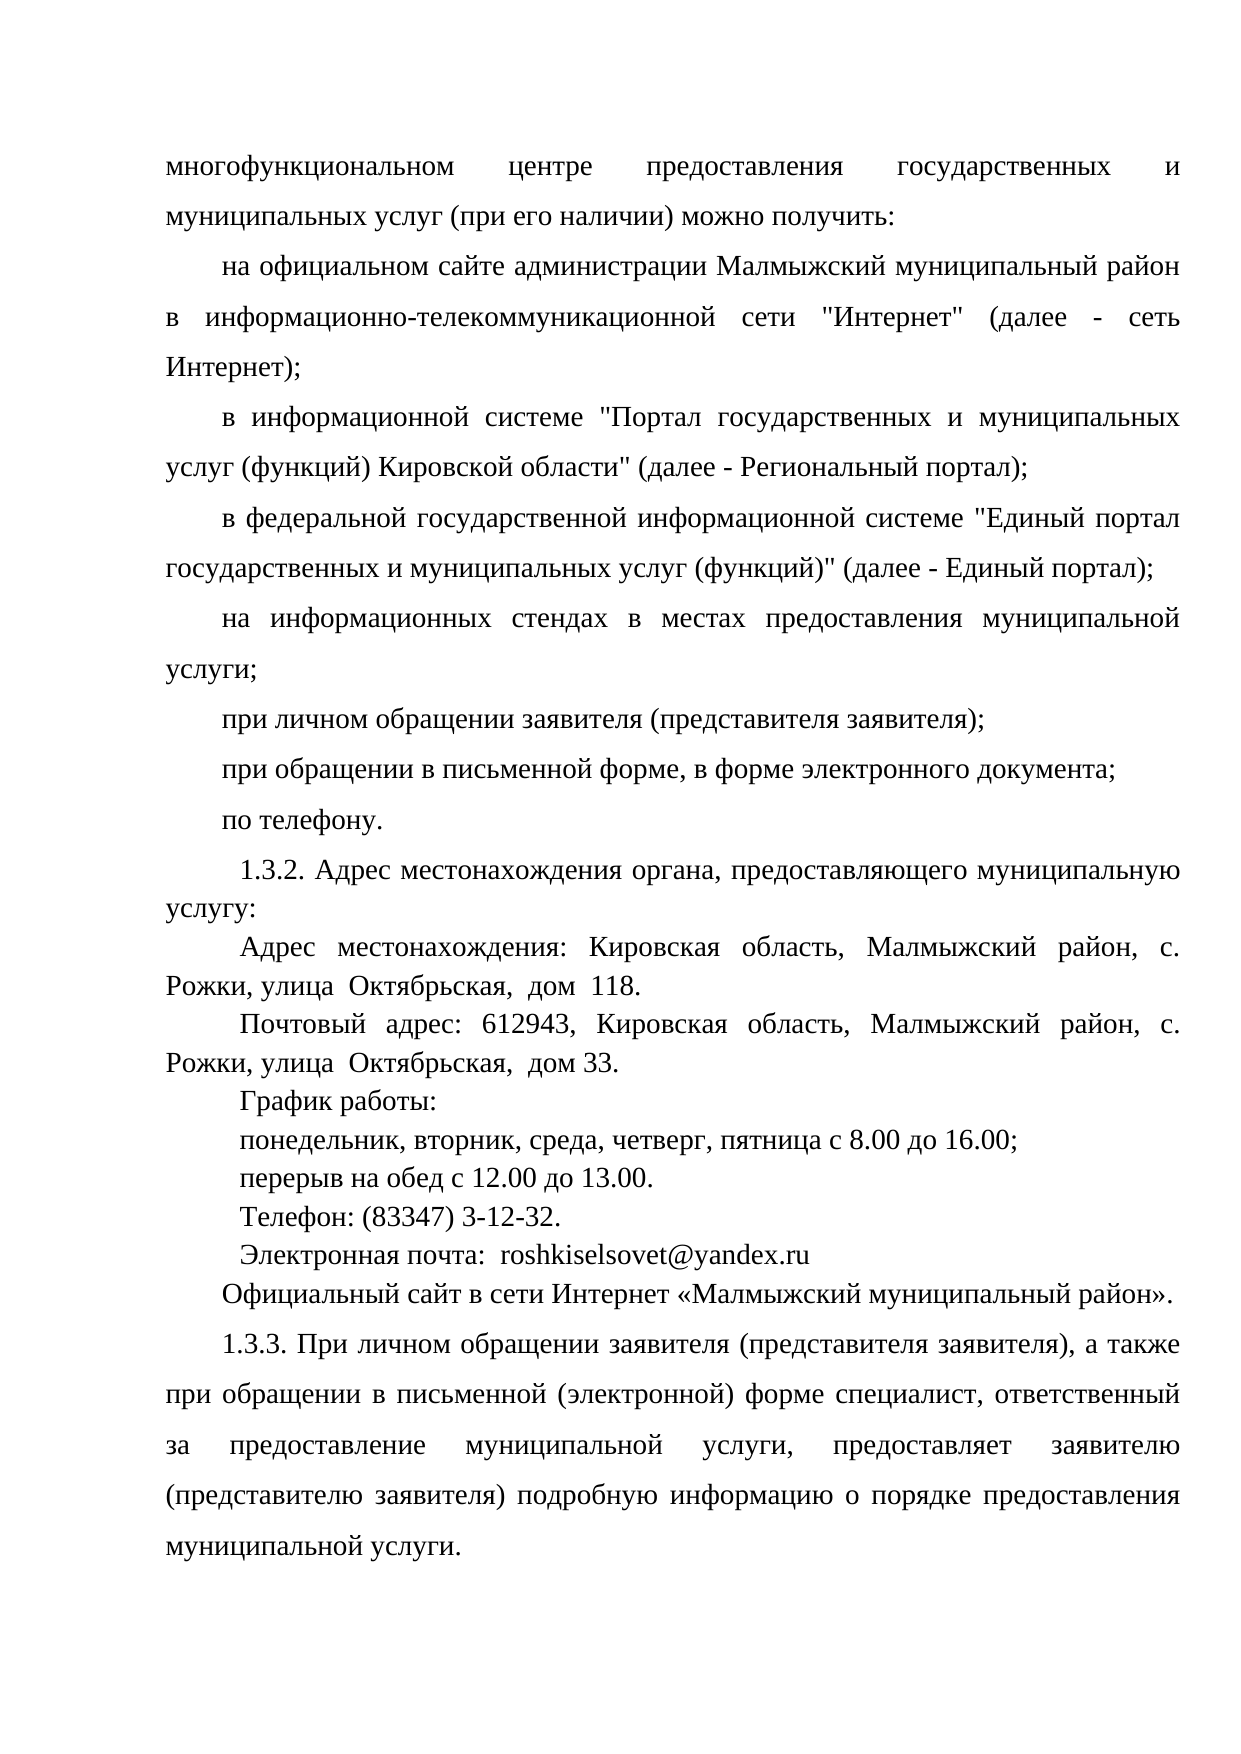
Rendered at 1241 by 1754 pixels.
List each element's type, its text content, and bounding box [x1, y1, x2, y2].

text Адрес местонахождения: Кировская область, Малмыжский район, с. Рожки, улица Октябрьская, дом 118. [165, 929, 1181, 1001]
text перерыв на обед с 12.00 до 13.00. [165, 1160, 1181, 1194]
text 1.3.3. При личном обращении заявителя (представителя заявителя), а также при обращении в письменной (электронной) форме специалист, ответственный за предоставление муниципальной услуги, предоставляет заявителю (представителю заявителя) подробную информацию о порядке предоставления муниципальной услуги. [165, 1326, 1181, 1561]
text 1.3.2. Адрес местонахождения органа, предоставляющего муниципальную услугу: [165, 852, 1181, 924]
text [165, 148, 1181, 232]
text Официальный сайт в сети Интернет «Малмыжский муниципальный район». [165, 1276, 1181, 1309]
text График работы: [165, 1083, 1181, 1117]
text в информационной системе "Портал государственных и муниципальных услуг (функций) Кировской области" (далее - Региональный портал); [165, 399, 1181, 483]
text на официальном сайте администрации Малмыжский муниципальный район в информационно-телекоммуникационной сети "Интернет" (далее - сеть Интернет); [165, 248, 1181, 382]
text на информационных стендах в местах предоставления муниципальной услуги; [165, 601, 1181, 684]
text по телефону. [165, 802, 1181, 835]
text в федеральной государственной информационной системе "Единый портал государственных и муниципальных услуг (функций)" (далее - Единый портал); [165, 500, 1181, 584]
text Почтовый адрес: 612943, Кировская область, Малмыжский район, с. Рожки, улица Октябрьская, дом 33. [165, 1006, 1181, 1078]
text Телефон: (83347) 3-12-32. [165, 1199, 1181, 1232]
text при обращении в письменной форме, в форме электронного документа; [165, 751, 1181, 785]
text понедельник, вторник, среда, четверг, пятница с 8.00 до 16.00; [165, 1122, 1181, 1155]
text при личном обращении заявителя (представителя заявителя); [165, 701, 1181, 735]
text Электронная почта: roshkiselsovet@yandex.ru [165, 1237, 1181, 1271]
